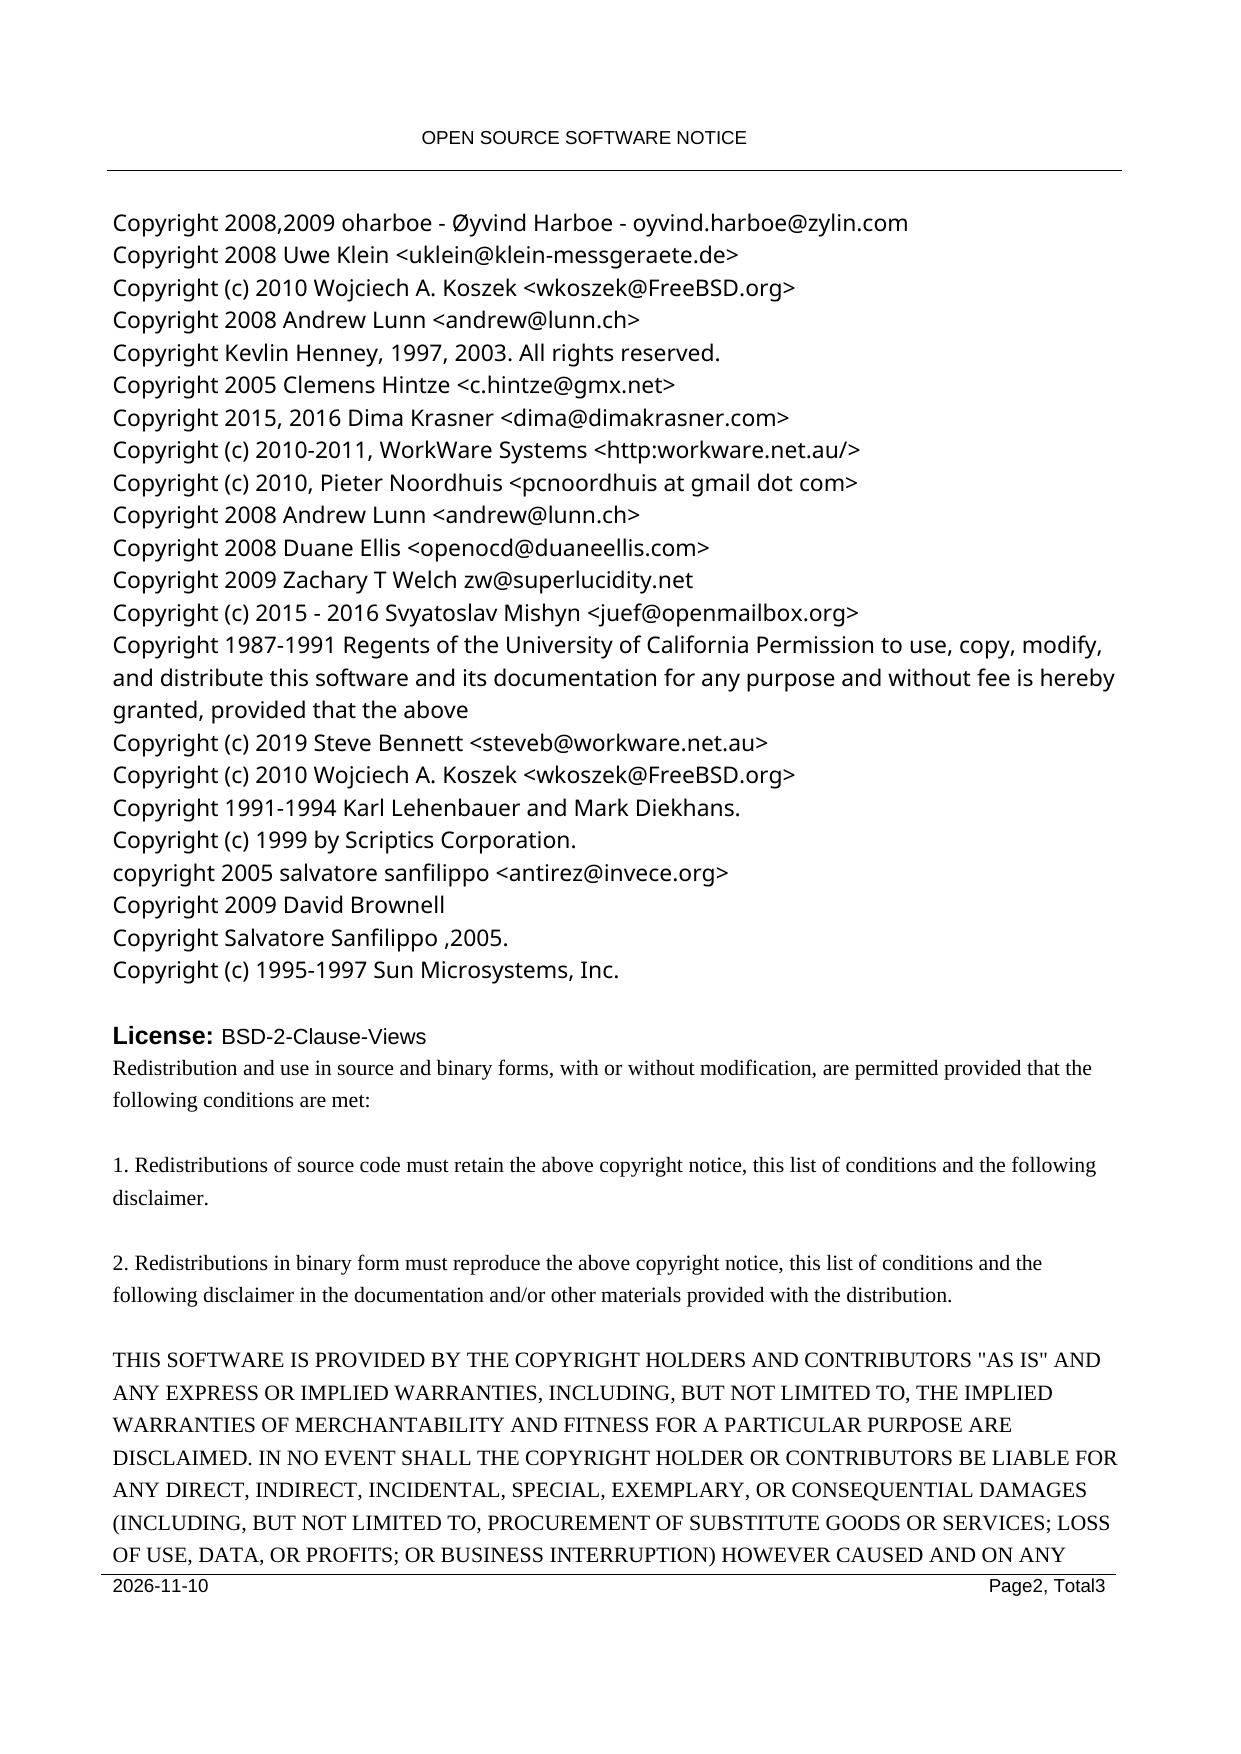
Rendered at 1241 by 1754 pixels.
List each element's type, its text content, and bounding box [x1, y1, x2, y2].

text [112, 1051, 1128, 1571]
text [112, 206, 1128, 1019]
text License: BSD-2-Clause-Views [112, 1019, 1128, 1051]
